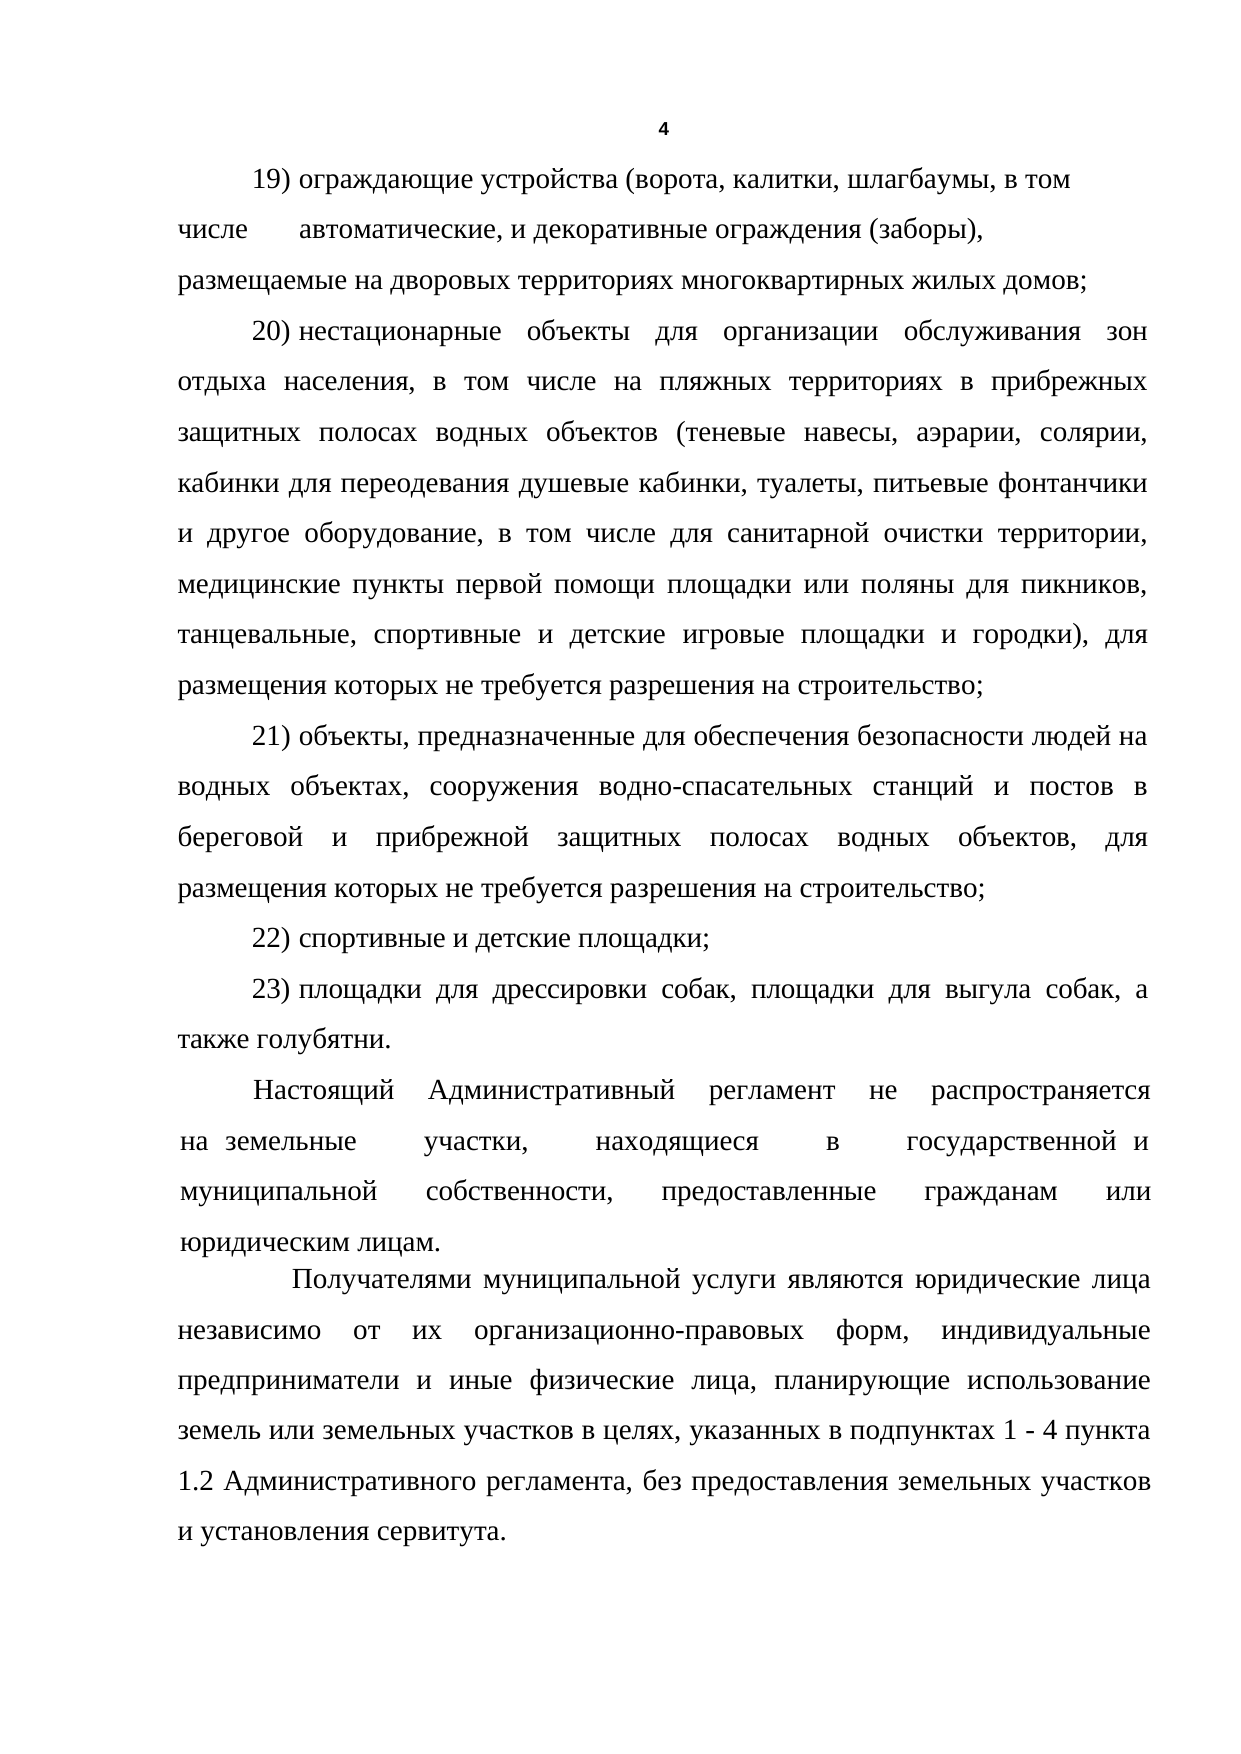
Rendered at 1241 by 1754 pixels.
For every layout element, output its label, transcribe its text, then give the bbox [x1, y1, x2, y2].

text Получателями муниципальной услуги являются юридические лица независимо от их организационно-правовых форм, индивидуальные предприниматели и иные физические лица, планирующие использование земель или земельных участков в целях, указанных в подпунктах 1 - 4 пункта 1.2 Административного регламента, без предоставления земельных участков и установления сервитута. [177, 1262, 1152, 1547]
list спортивные и детские площадки; [252, 907, 1152, 958]
text 4 [177, 118, 1150, 140]
list нестационарные объекты для организации обслуживания зон отдыха населения, в том числе на пляжных территориях в прибрежных защитных полосах водных объектов (теневые навесы, аэрарии, солярии, кабинки для переодевания душевые кабинки, туалеты, питьевые фонтанчики и другое оборудование, в том числе для санитарной очистки территории, медицинские пункты первой помощи площадки или поляны для пикников, танцевальные, спортивные и детские игровые площадки и городки), для размещения которых не требуется разрешения на строительство; [177, 300, 1148, 705]
list площадки для дрессировки собак, площадки для выгула собак, а также голубятни. [177, 958, 1149, 1059]
list объекты, предназначенные для обеспечения безопасности людей на водных объектах, сооружения водно-спасательных станций и постов в береговой и прибрежной защитных полосах водных объектов, для размещения которых не требуется разрешения на строительство; [177, 705, 1148, 907]
text Настоящий Административный регламент не распространяется на земельные участки, находящиеся в государственной и муниципальной собственности, предоставленные гражданам или юридическим лицам. [180, 1059, 1152, 1262]
list ограждающие устройства (ворота, калитки, шлагбаумы, в том числе автоматические, и декоративные ограждения (заборы), размещаемые на дворовых территориях многоквартирных жилых домов; [177, 148, 1152, 300]
